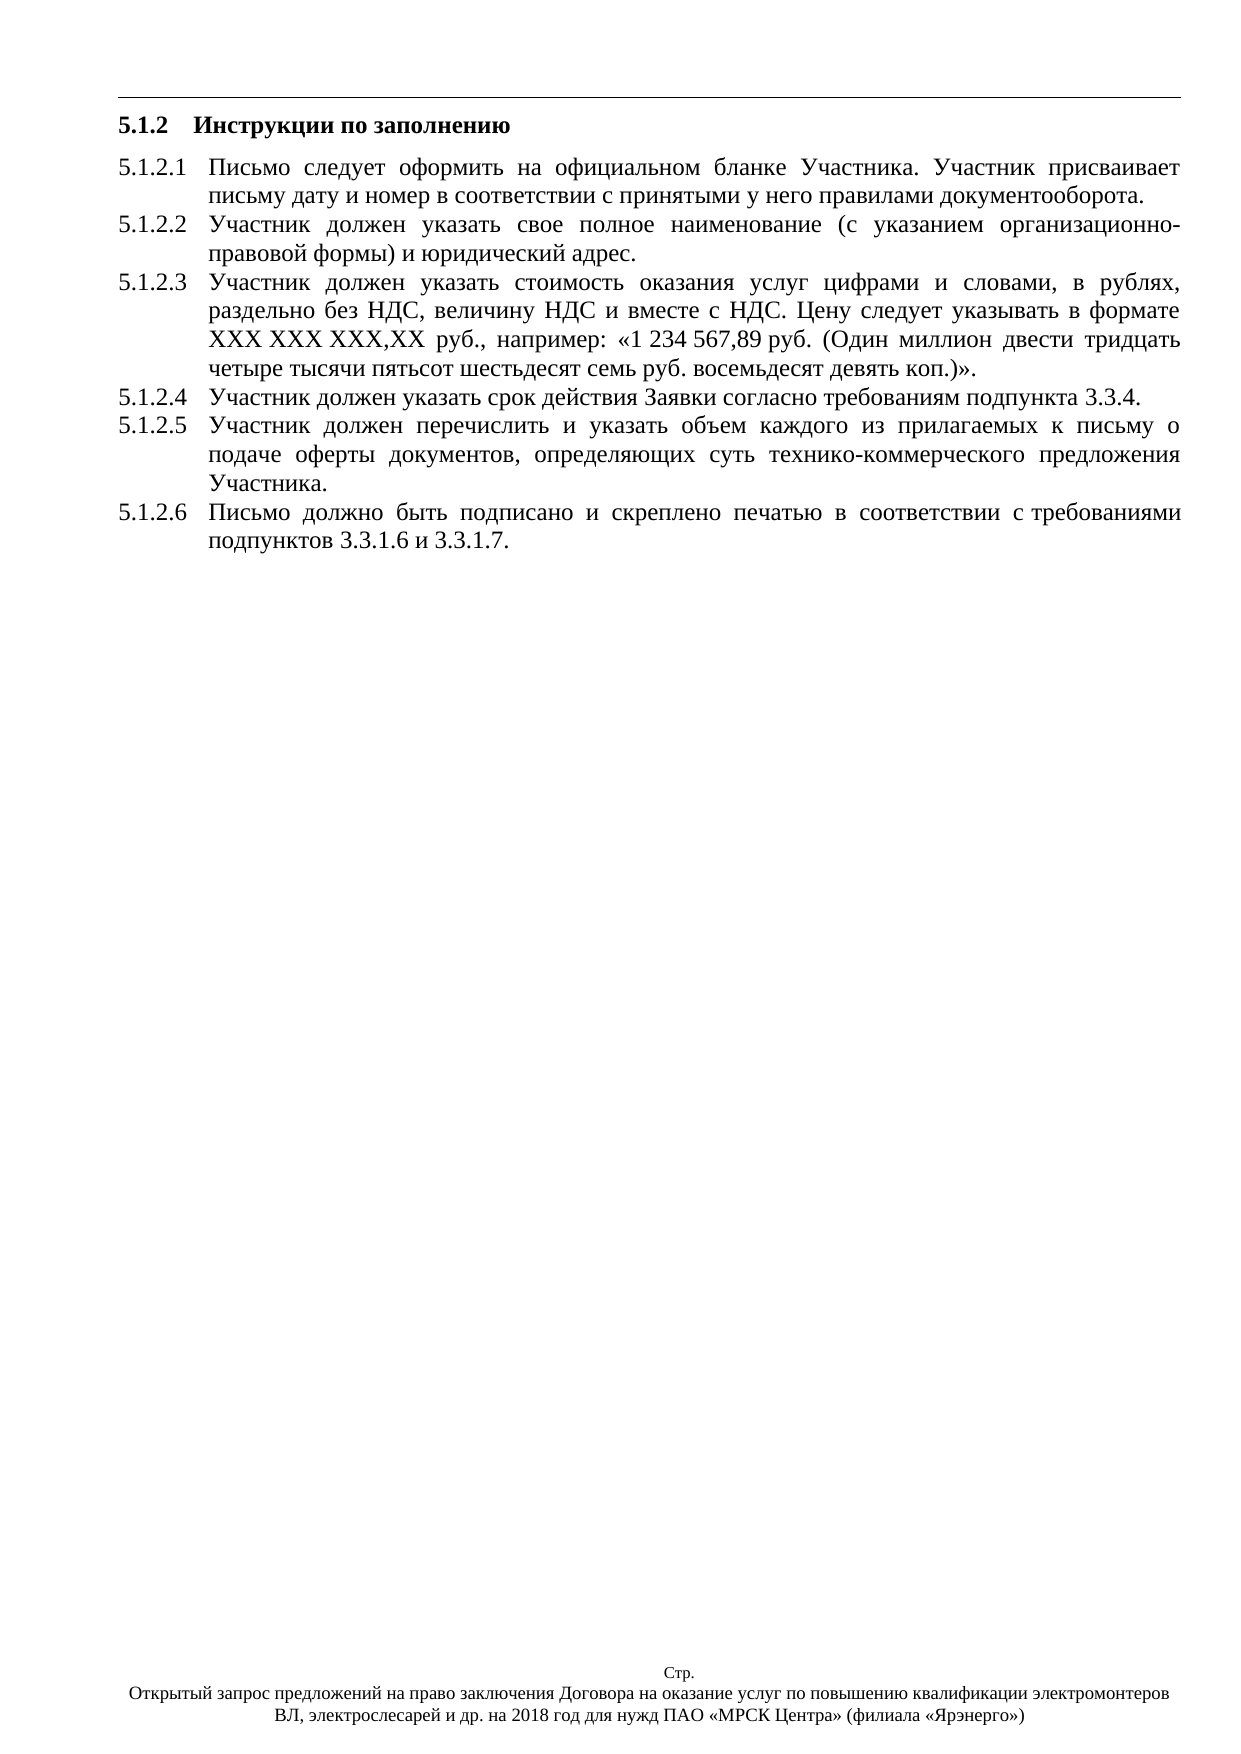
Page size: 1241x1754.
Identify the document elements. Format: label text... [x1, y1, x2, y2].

list Участник должен указать стоимость оказания услуг цифрами и словами, в рублях, раздельно без НДС, величину НДС и вместе с НДС. Цену следует указывать в формате ХХХ ХХХ ХХХ,ХХ руб., например: «1 234 567,89 руб. (Один миллион двести тридцать четыре тысячи пятьсот шестьдесят семь руб. восемьдесят девять коп.)». [118, 267, 1181, 382]
list Участник должен перечислить и указать объем каждого из прилагаемых к письму о подаче оферты документов, определяющих суть технико-коммерческого предложения Участника. [118, 411, 1181, 497]
list Участник должен указать свое полное наименование (с указанием организационно-правовой формы) и юридический адрес. [118, 209, 1181, 267]
list Участник должен указать срок действия Заявки согласно требованиям подпункта 3.3.4. [118, 382, 1181, 411]
list Письмо должно быть подписано и скреплено печатью в соответствии с требованиями подпунктов 3.3.1.6 и 3.3.1.7. [118, 497, 1181, 554]
list Письмо следует оформить на официальном бланке Участника. Участник присваивает письму дату и номер в соответствии с принятыми у него правилами документооборота. [118, 152, 1181, 209]
subtitle Инструкции по заполнению [118, 111, 1181, 139]
